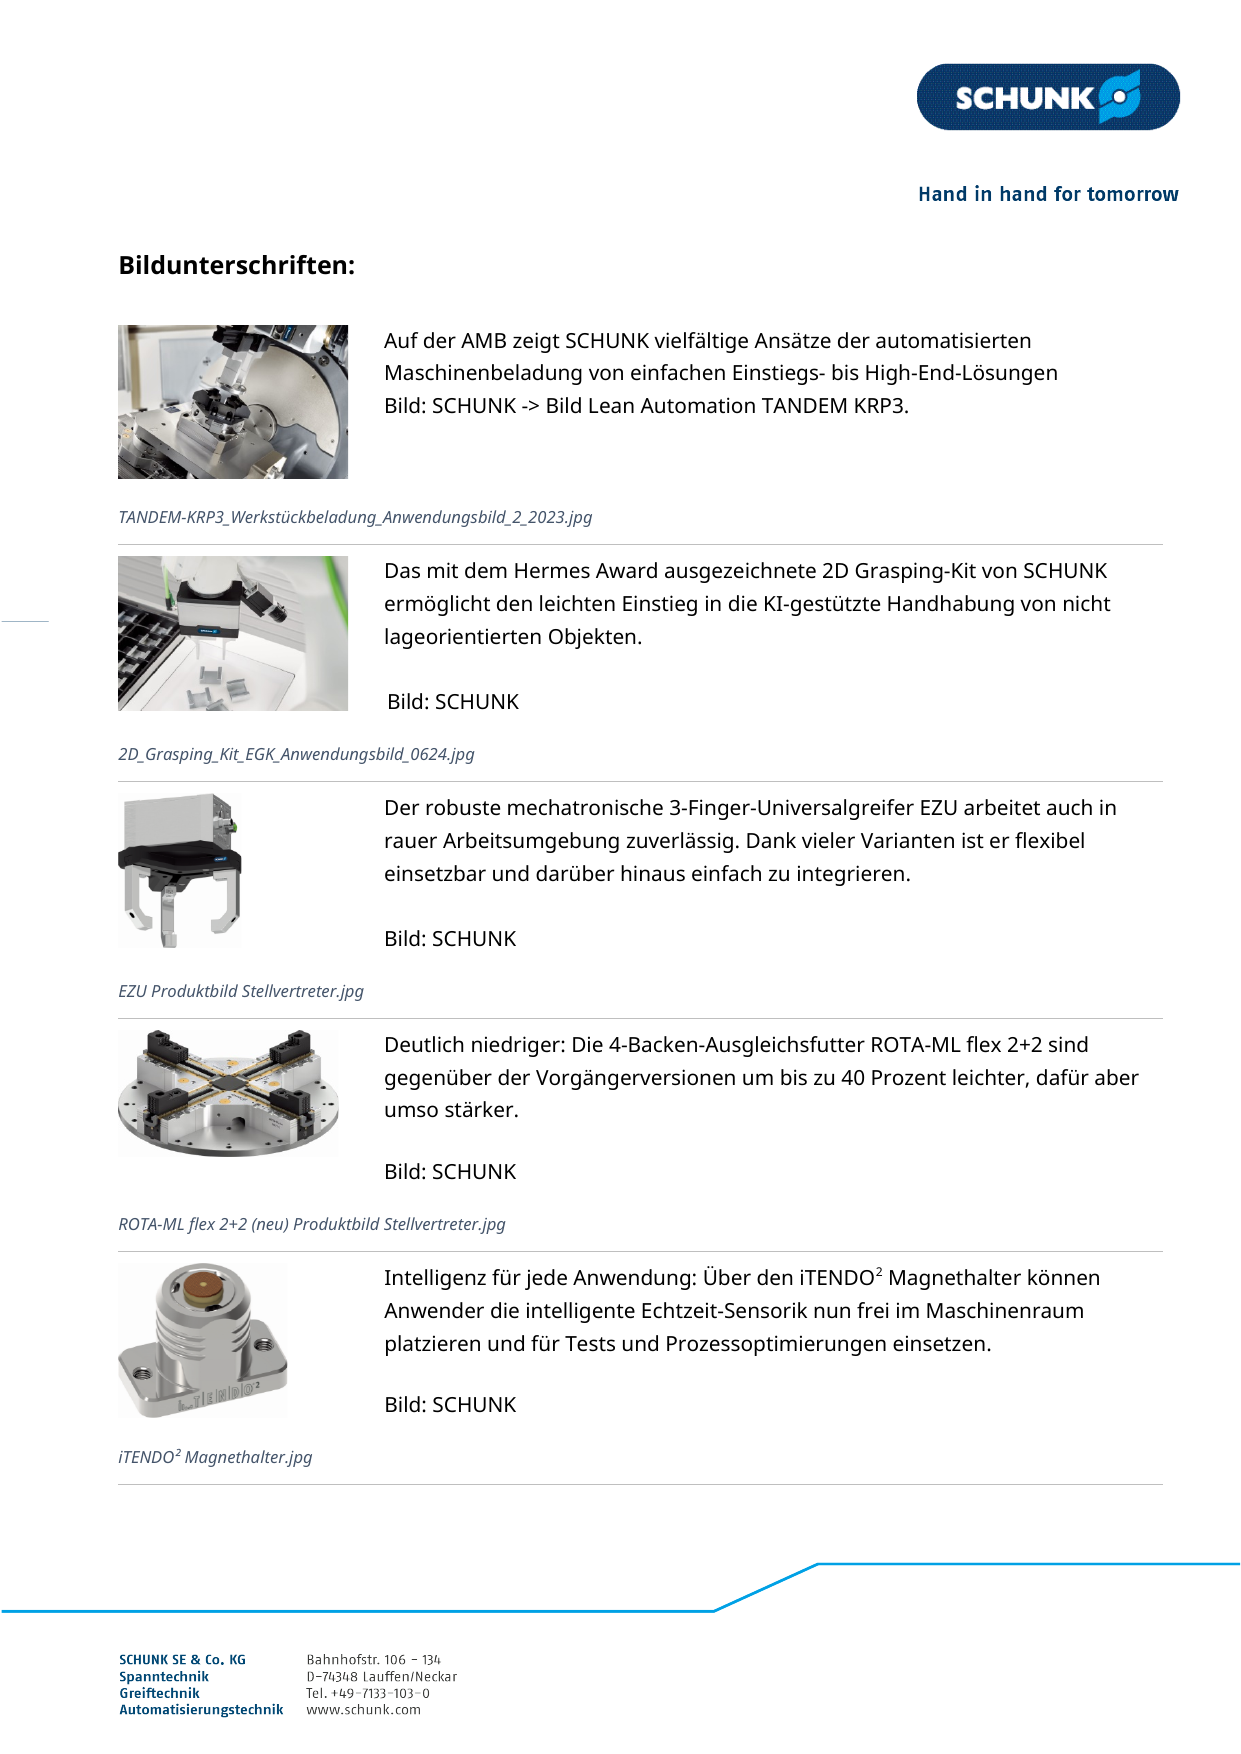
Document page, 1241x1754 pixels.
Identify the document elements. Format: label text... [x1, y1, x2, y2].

picture [1, 1566, 1241, 1754]
table_cell Deutlich niedriger: Die 4-Backen-Ausgleichsfutter ROTA-ML flex 2+2 sind gegenüber der Vorgängerversionen um bis zu 40 Prozent leichter, dafür aber umso stärker. Bild: SCHUNK [358, 1019, 1163, 1201]
table_cell [118, 545, 358, 731]
table_cell Intelligenz für jede Anwendung: Über den iTENDO2 Magnethalter können Anwender die intelligente Echtzeit-Sensorik nun frei im Maschinenraum platzieren und für Tests und Prozessoptimierungen einsetzen. Bild: SCHUNK [358, 1252, 1163, 1434]
table_header [118, 314, 358, 494]
table_cell Das mit dem Hermes Award ausgezeichnete 2D Grasping-Kit von SCHUNK ermöglicht den leichten Einstieg in die KI-gestützte Handhabung von nicht lageorientierten Objekten. Bild: SCHUNK [358, 545, 1163, 731]
table_cell [118, 1019, 358, 1201]
table_cell [118, 1252, 358, 1434]
table_cell EZU Produktbild Stellvertreter.jpg [118, 968, 1163, 1017]
table_header Auf der AMB zeigt SCHUNK vielfältige Ansätze der automatisierten Maschinenbeladung von einfachen Einstiegs- bis High-End-Lösungen Bild: SCHUNK -> Bild Lean Automation TANDEM KRP3. [358, 314, 1163, 494]
picture [1, 1, 1241, 1609]
table_cell TANDEM-KRP3_Werkstückbeladung_Anwendungsbild_2_2023.jpg [118, 494, 1163, 544]
table_cell Der robuste mechatronische 3-Finger-Universalgreifer EZU arbeitet auch in rauer Arbeitsumgebung zuverlässig. Dank vieler Varianten ist er flexibel einsetzbar und darüber hinaus einfach zu integrieren. Bild: SCHUNK [358, 782, 1163, 968]
table_cell iTENDO² Magnethalter.jpg [118, 1434, 1163, 1484]
text Bildunterschriften: [118, 247, 1092, 281]
table_cell ROTA-ML flex 2+2 (neu) Produktbild Stellvertreter.jpg [118, 1201, 1163, 1251]
table_cell 2D_Grasping_Kit_EGK_Anwendungsbild_0624.jpg [118, 731, 1163, 781]
table_cell [118, 782, 358, 968]
